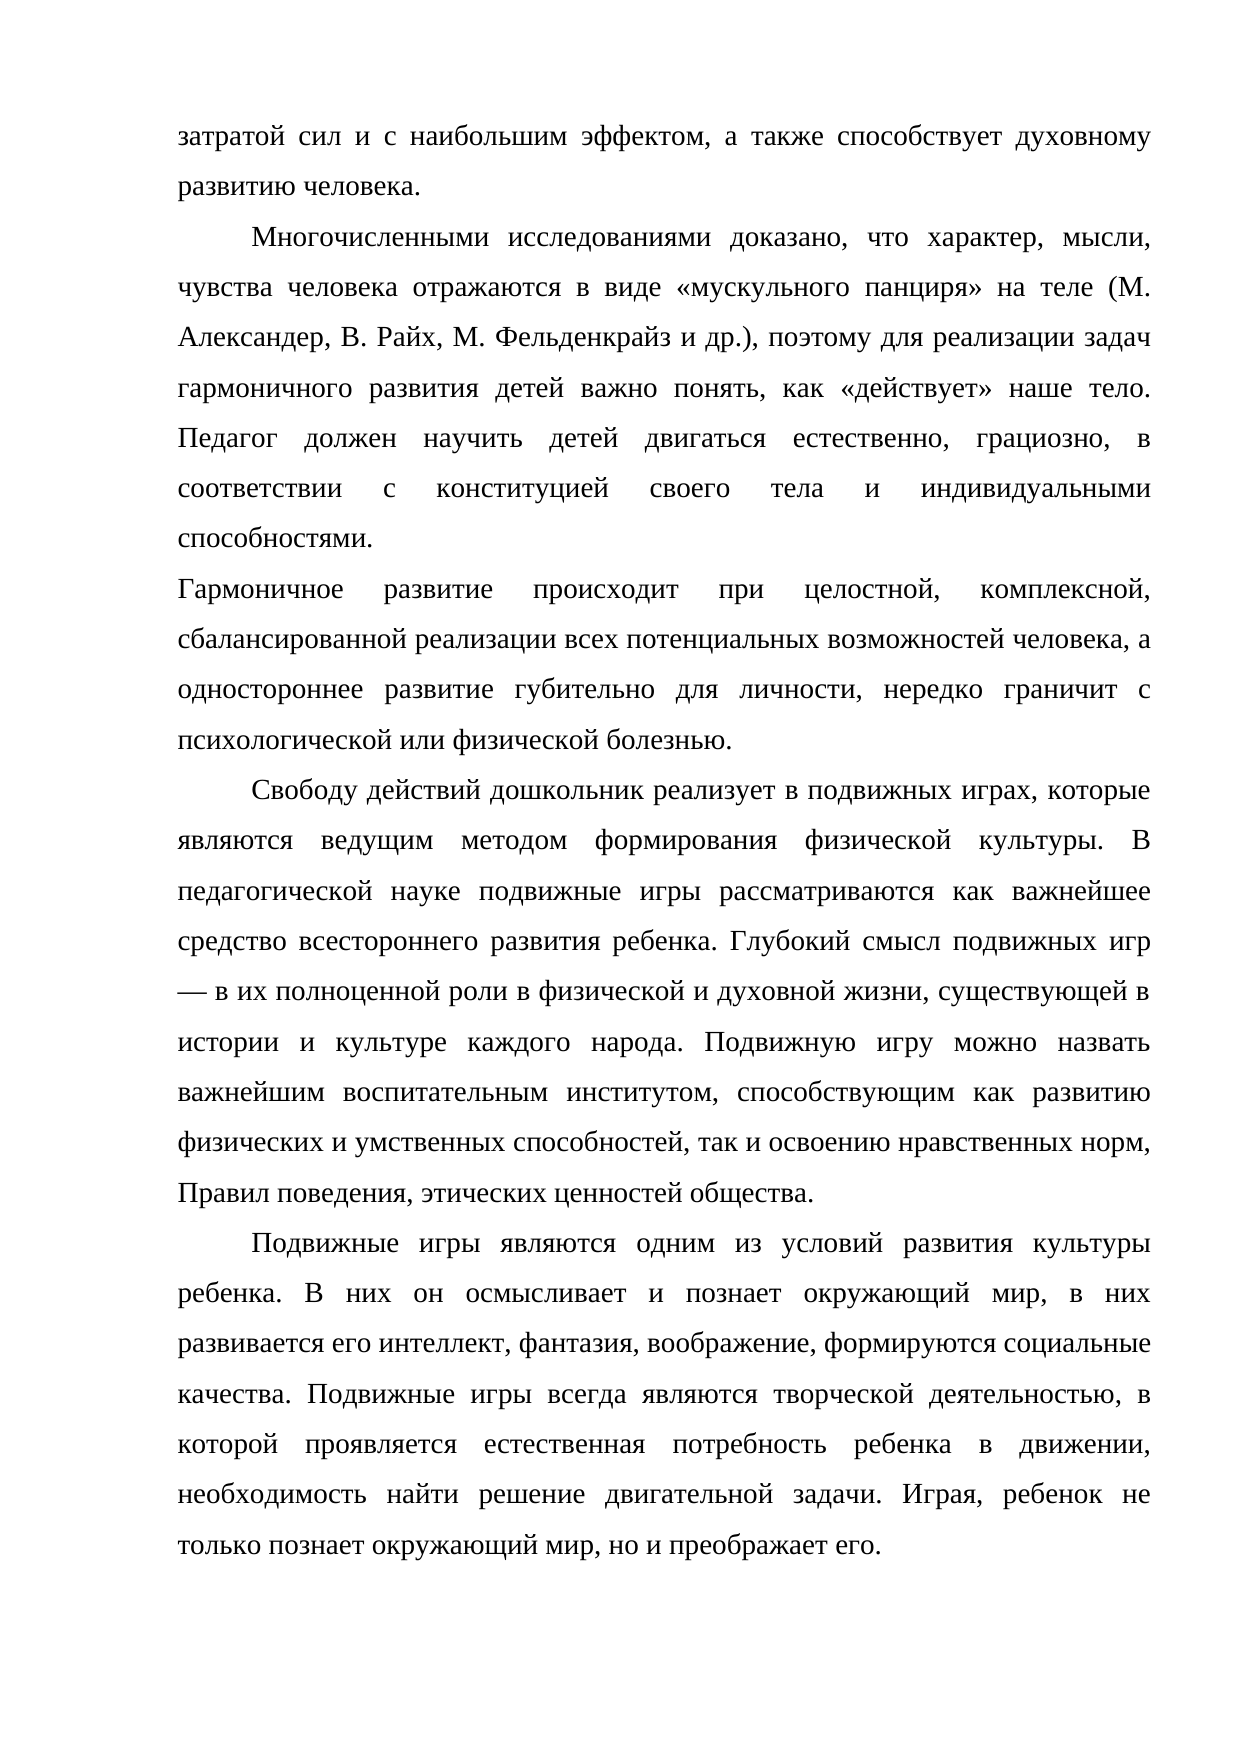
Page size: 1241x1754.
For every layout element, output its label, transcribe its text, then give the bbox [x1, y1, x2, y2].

text Многочисленными исследованиями доказано, что характер, мысли, чувства человека отражаются в виде «мускульного панциря» на теле (М. Александер, В. Райх, М. Фельденкрайз и др.), поэтому для реализации задач гармоничного развития детей важно понять, как «действует» наше тело. Педагог должен научить детей двигаться естественно, грациозно, в соответствии с конституцией своего тела и индивидуальными способностями. Гармоничное развитие происходит при целостной, комплексной, сбалансированной реализации всех потенциальных возможностей человека, а одностороннее развитие губительно для личности, нередко граничит с психологической или физической болезнью. [177, 219, 1152, 755]
text Свободу действий дошкольник реализует в подвижных играх, которые являются ведущим методом формирования физической культуры. В педагогической науке подвижные игры рассматриваются как важнейшее средство всестороннего развития ребенка. Глубокий смысл подвижных игр — в их полноценной роли в физической и духовной жизни, существующей в истории и культуре каждого народа. Подвижную игру можно назвать важнейшим воспитательным институтом, способствующим как развитию физических и умственных способностей, так и освоению нравственных норм, Правил поведения, этических ценностей общества. [177, 772, 1152, 1208]
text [177, 118, 1152, 202]
text Подвижные игры являются одним из условий развития культуры ребенка. В них он осмысливает и познает окружающий мир, в них развивается его интеллект, фантазия, воображение, формируются социальные качества. Подвижные игры всегда являются творческой деятельностью, в которой проявляется естественная потребность ребенка в движении, необходимость найти решение двигательной задачи. Играя, ребенок не только познает окружающий мир, но и преображает его. [177, 1225, 1152, 1560]
